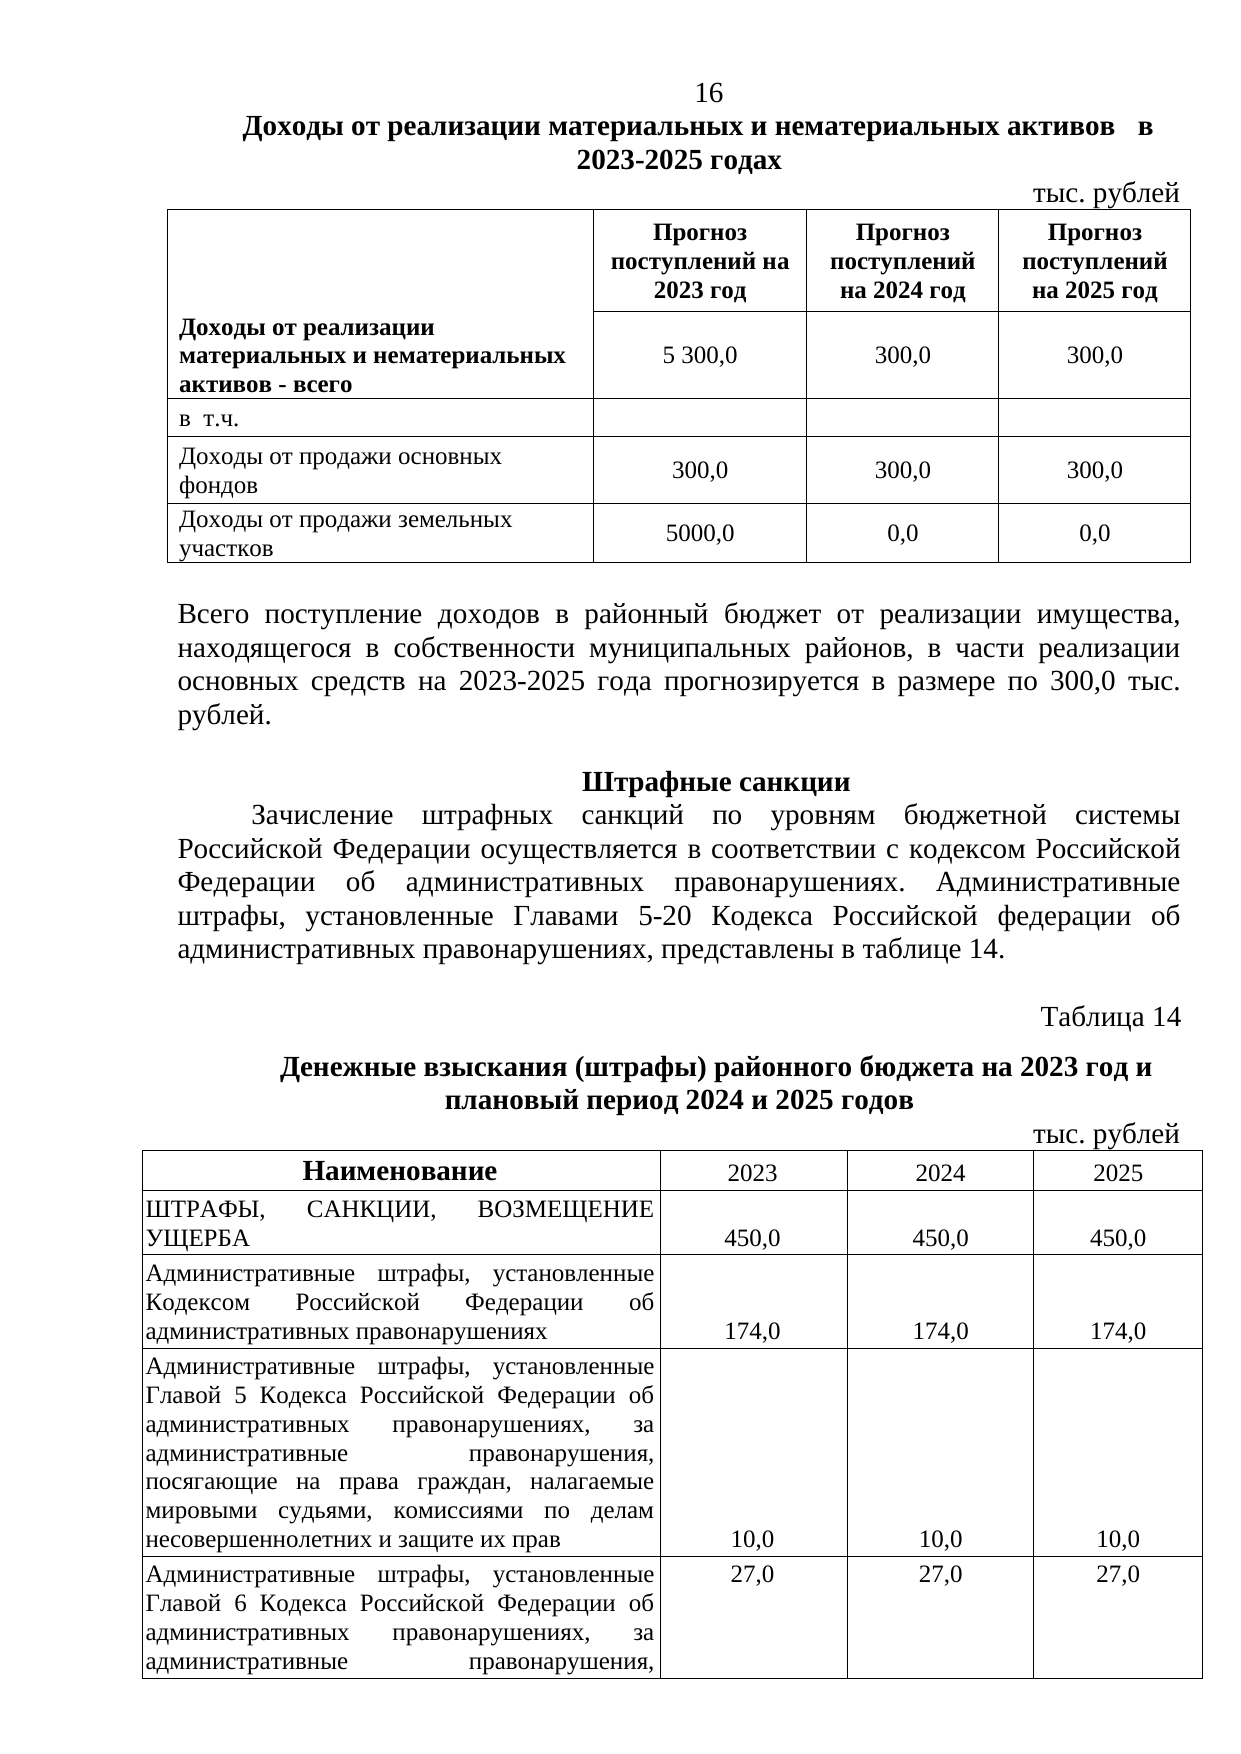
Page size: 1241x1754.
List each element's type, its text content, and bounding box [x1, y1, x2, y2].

table_cell 174,0 [1034, 1255, 1202, 1347]
table_cell 300,0 [999, 437, 1190, 503]
table_cell Доходы от продажи основных фондов [168, 437, 593, 503]
table_cell 174,0 [848, 1255, 1033, 1347]
table_header 2025 [1034, 1151, 1202, 1190]
table_cell Доходы от продажи земельных участков [168, 504, 593, 562]
table_cell 27,0 [661, 1557, 847, 1677]
table_cell 0,0 [999, 504, 1190, 562]
text Доходы от реализации материальных и нематериальных активов в 2023-2025 годах [177, 108, 1181, 176]
table_cell [999, 399, 1190, 436]
text Таблица 14 [177, 999, 1181, 1032]
table_cell 450,0 [661, 1191, 847, 1254]
table_cell Административные штрафы, установленные Главой 5 Кодекса Российской Федерации об административных правонарушениях, за административные правонарушения, посягающие на права граждан, налагаемые мировыми судьями, комиссиями по делам несовершеннолетних и защите их прав [143, 1349, 660, 1556]
table_cell 450,0 [848, 1191, 1033, 1254]
table_cell 174,0 [661, 1255, 847, 1347]
text Штрафные санкции [177, 764, 1181, 797]
table_header 2023 [661, 1151, 847, 1190]
table_cell 27,0 [1034, 1557, 1202, 1677]
table_cell 10,0 [1034, 1349, 1202, 1556]
table_header Прогноз поступлений на 2024 год [807, 210, 998, 311]
table_cell 300,0 [807, 437, 998, 503]
table_header Прогноз поступлений на 2025 год [999, 210, 1190, 311]
table_cell Доходы от реализации материальных и нематериальных активов - всего [168, 311, 593, 398]
text тыс. рублей [177, 176, 1181, 209]
text Всего поступление доходов в районный бюджет от реализации имущества, находящегося в собственности муниципальных районов, в части реализации основных средств на 2023-2025 года прогнозируется в размере по 300,0 тыс. рублей. [177, 596, 1181, 730]
table_cell 300,0 [999, 312, 1190, 398]
table_header Прогноз поступлений на 2023 год [594, 210, 806, 311]
table_cell 300,0 [594, 437, 806, 503]
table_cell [143, 1557, 660, 1677]
table_cell ШТРАФЫ, САНКЦИИ, ВОЗМЕЩЕНИЕ УЩЕРБА [143, 1191, 660, 1254]
table_cell 0,0 [807, 504, 998, 562]
table_header 2024 [848, 1151, 1033, 1190]
text Зачисление штрафных санкций по уровням бюджетной системы Российской Федерации осуществляется в соответствии с кодексом Российской Федерации об административных правонарушениях. Административные штрафы, установленные Главами 5-20 Кодекса Российской федерации об административных правонарушениях, представлены в таблице 14. [177, 797, 1181, 965]
table_cell в т.ч. [168, 399, 593, 436]
text Денежные взыскания (штрафы) районного бюджета на 2023 год и плановый период 2024 и 2025 годов [177, 1049, 1181, 1116]
table_cell 10,0 [661, 1349, 847, 1556]
table_cell 5 300,0 [594, 312, 806, 398]
table_cell Административные штрафы, установленные Кодексом Российской Федерации об административных правонарушениях [143, 1255, 660, 1347]
text тыс. рублей [177, 1116, 1181, 1149]
table_header Наименование [143, 1151, 660, 1190]
table_cell 450,0 [1034, 1191, 1202, 1254]
table_cell 27,0 [848, 1557, 1033, 1677]
table_cell 5000,0 [594, 504, 806, 562]
table_header [168, 210, 593, 311]
table_cell [807, 399, 998, 436]
table_cell [594, 399, 806, 436]
table_cell 10,0 [848, 1349, 1033, 1556]
table_cell 300,0 [807, 312, 998, 398]
